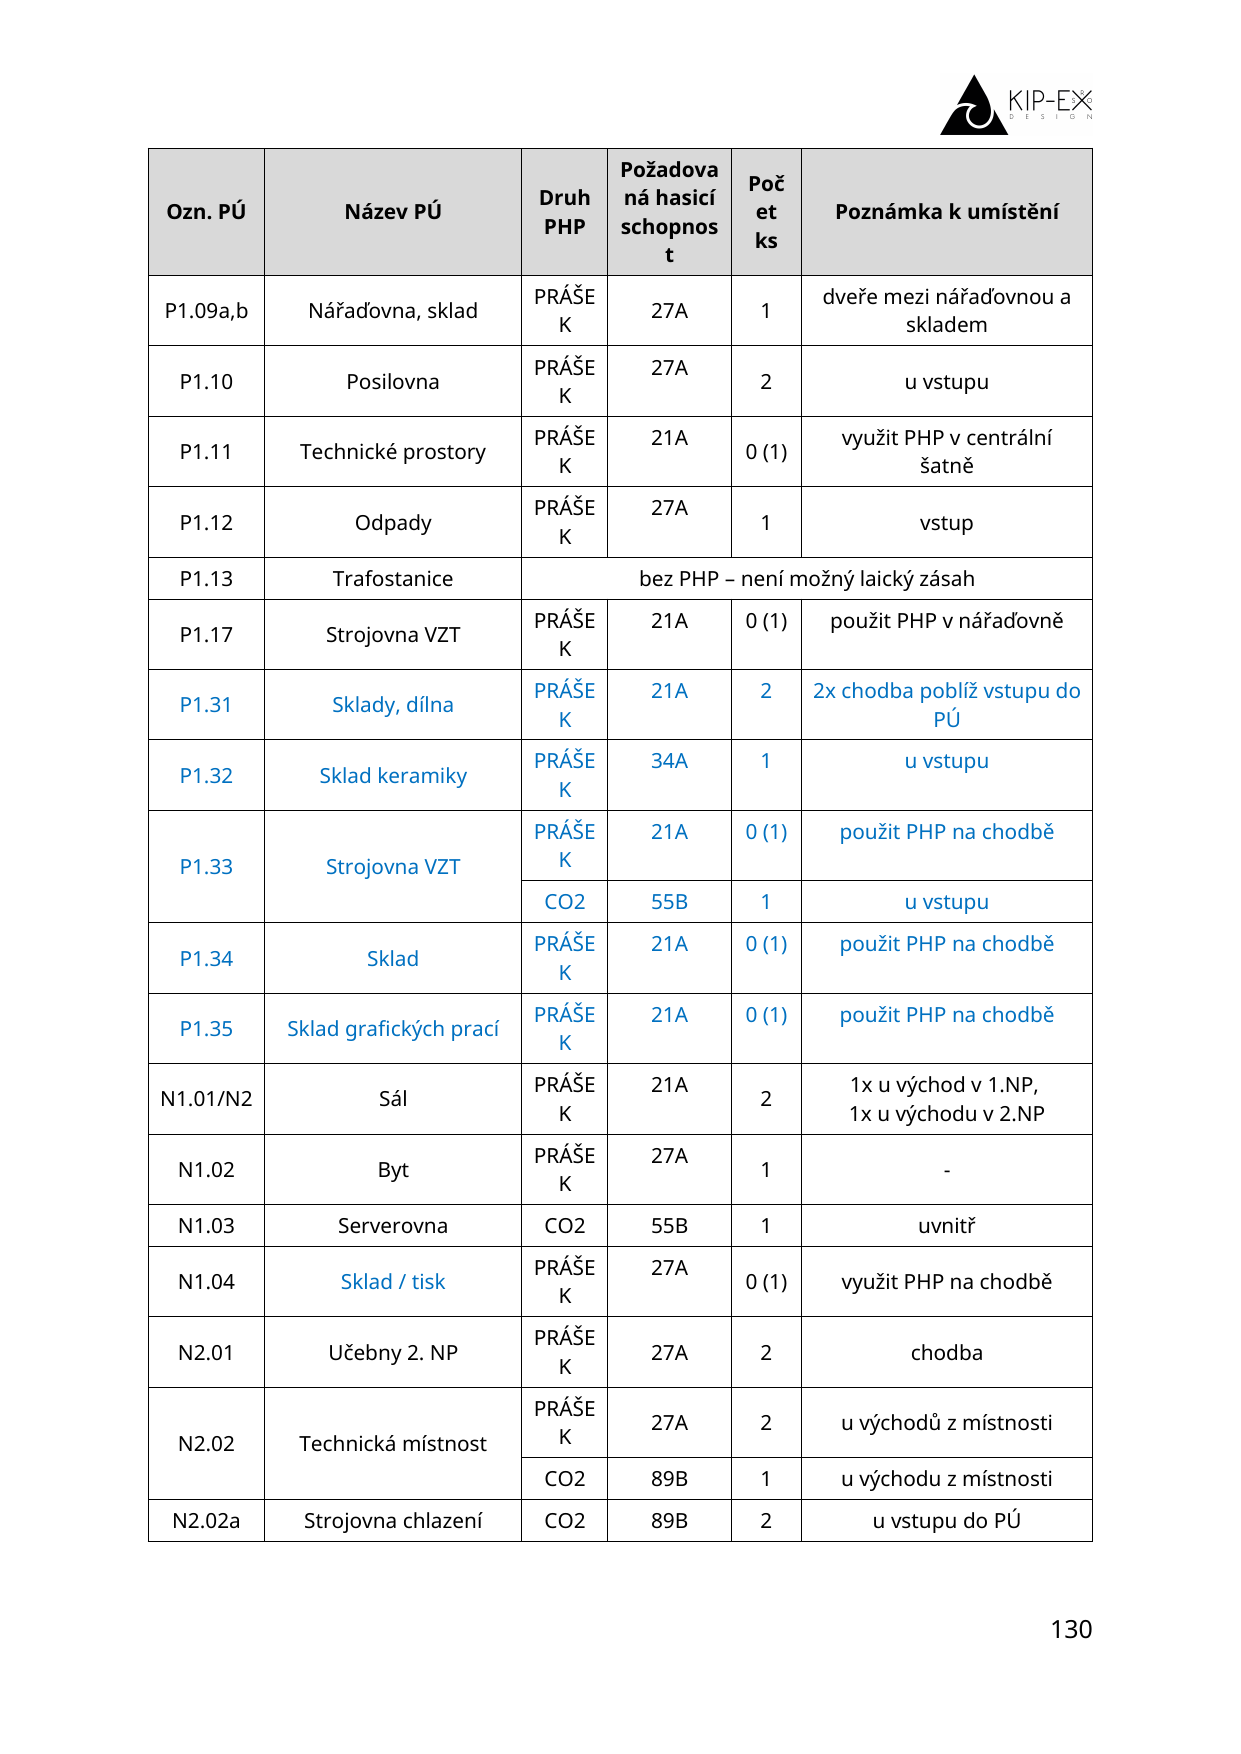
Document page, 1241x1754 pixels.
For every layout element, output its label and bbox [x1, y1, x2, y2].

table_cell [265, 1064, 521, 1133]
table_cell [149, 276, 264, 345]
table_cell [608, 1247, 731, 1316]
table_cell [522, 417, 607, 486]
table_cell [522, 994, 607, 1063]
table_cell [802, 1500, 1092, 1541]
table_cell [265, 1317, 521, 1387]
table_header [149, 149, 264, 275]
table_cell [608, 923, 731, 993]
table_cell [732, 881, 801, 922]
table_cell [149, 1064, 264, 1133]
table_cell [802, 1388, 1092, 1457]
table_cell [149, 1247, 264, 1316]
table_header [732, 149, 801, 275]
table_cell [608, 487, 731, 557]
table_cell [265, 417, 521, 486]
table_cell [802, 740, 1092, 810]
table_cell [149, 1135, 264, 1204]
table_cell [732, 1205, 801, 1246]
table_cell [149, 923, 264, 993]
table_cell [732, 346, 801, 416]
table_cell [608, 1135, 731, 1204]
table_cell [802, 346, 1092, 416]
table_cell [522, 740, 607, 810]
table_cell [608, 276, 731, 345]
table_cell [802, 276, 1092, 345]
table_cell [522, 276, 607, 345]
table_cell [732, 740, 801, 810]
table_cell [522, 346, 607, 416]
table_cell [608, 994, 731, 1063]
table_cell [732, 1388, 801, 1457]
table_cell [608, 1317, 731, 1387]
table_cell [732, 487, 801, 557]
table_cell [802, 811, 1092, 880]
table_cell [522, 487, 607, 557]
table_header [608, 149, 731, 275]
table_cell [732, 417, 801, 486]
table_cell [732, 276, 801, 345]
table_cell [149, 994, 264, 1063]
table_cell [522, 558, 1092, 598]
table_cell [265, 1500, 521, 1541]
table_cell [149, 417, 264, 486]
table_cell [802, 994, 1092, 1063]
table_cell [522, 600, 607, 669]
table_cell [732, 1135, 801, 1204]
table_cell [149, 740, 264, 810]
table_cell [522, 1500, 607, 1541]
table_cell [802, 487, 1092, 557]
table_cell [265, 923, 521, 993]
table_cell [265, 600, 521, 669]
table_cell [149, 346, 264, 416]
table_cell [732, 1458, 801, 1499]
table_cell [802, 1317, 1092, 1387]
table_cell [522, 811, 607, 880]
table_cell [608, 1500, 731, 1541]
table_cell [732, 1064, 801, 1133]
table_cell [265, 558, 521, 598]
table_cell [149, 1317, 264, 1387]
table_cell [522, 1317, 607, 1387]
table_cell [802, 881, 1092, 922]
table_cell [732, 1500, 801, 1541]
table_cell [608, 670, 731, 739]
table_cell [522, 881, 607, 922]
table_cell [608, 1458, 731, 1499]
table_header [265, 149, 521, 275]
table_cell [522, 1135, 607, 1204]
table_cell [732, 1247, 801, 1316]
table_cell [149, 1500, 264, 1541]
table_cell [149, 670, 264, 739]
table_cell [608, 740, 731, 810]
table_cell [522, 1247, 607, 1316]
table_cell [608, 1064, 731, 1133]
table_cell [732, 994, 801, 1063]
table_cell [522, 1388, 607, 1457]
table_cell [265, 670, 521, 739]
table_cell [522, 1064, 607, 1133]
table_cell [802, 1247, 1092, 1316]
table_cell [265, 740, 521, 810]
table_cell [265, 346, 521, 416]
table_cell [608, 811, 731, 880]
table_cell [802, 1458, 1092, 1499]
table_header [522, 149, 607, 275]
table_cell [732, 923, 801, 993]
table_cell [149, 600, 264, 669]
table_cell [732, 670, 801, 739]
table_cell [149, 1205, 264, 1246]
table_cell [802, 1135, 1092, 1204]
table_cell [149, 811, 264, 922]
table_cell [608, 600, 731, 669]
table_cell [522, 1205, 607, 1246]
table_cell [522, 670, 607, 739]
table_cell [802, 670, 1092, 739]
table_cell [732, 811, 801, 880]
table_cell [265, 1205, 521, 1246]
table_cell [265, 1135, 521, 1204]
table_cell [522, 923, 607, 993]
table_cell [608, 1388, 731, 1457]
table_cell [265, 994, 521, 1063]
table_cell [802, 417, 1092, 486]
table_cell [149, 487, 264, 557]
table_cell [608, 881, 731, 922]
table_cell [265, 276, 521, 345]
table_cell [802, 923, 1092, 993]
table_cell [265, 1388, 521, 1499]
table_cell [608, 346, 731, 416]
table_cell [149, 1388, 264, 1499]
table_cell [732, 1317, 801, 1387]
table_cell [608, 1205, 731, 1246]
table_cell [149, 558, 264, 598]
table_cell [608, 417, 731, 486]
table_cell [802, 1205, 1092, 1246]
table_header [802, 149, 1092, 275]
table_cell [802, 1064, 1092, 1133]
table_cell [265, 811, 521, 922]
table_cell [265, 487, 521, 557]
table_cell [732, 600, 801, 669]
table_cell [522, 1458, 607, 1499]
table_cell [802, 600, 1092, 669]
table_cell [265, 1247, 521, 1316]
picture [939, 73, 1093, 136]
